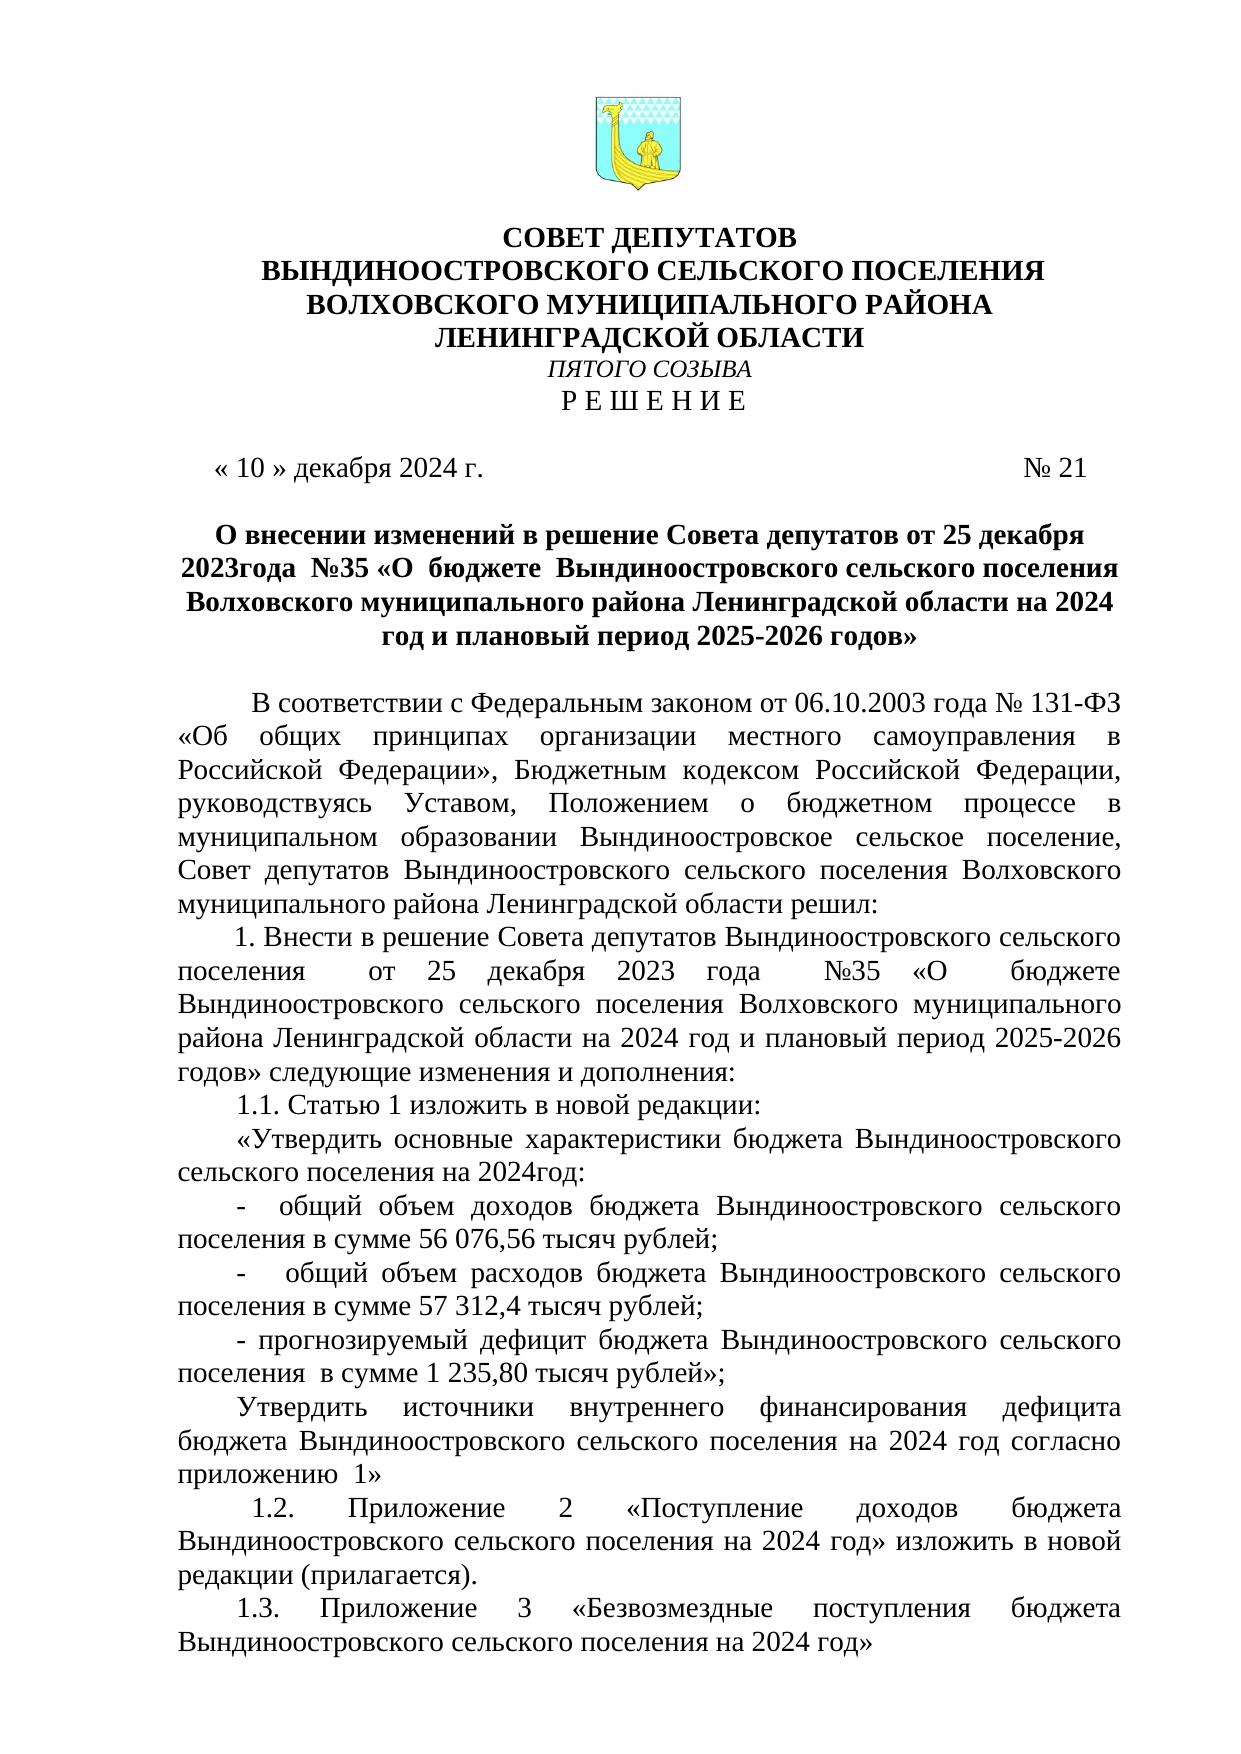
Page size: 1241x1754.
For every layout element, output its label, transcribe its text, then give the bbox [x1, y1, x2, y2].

text Р Е Ш Е Н И Е [177, 383, 1122, 416]
text ПЯТОГО СОЗЫВА [177, 354, 1122, 383]
text 1.1. Статью 1 изложить в новой редакции: [177, 1087, 1122, 1121]
text «Утвердить основные характеристики бюджета Вындиноостровского сельского поселения на 2024год: [177, 1121, 1122, 1188]
text В соответствии с Федеральным законом от 06.10.2003 года № 131-ФЗ «Об общих принципах организации местного самоуправления в Российской Федерации», Бюджетным кодексом Российской Федерации, руководствуясь Уставом, Положением о бюджетном процессе в муниципальном образовании Вындиноостровское сельское поселение, Совет депутатов Вындиноостровского сельского поселения Волховского муниципального района Ленинградской области решил: [177, 685, 1122, 919]
text - общий объем расходов бюджета Вындиноостровского сельского поселения в сумме 57 312,4 тысяч рублей; [177, 1255, 1122, 1322]
text Утвердить источники внутреннего финансирования дефицита бюджета Вындиноостровского сельского поселения на 2024 год согласно приложению 1» [177, 1389, 1122, 1490]
text 1. Внести в решение Совета депутатов Вындиноостровского сельского поселения от 25 декабря 2023 года №35 «О бюджете Вындиноостровского сельского поселения Волховского муниципального района Ленинградской области на 2024 год и плановый период 2025-2026 годов» следующие изменения и дополнения: [177, 919, 1122, 1087]
text ЛЕНИНГРАДСКОЙ ОБЛАСТИ [177, 321, 1122, 354]
text - общий объем доходов бюджета Вындиноостровского сельского поселения в сумме 56 076,56 тысяч рублей; [177, 1188, 1122, 1255]
text ВЫНДИНООСТРОВСКОГО СЕЛЬСКОГО ПОСЕЛЕНИЯ [177, 253, 1122, 287]
text СОВЕТ ДЕПУТАТОВ [177, 220, 1122, 253]
text 1.2. Приложение 2 «Поступление доходов бюджета Вындиноостровского сельского поселения на 2024 год» изложить в новой редакции (прилагается). [177, 1490, 1122, 1590]
text О внесении изменений в решение Совета депутатов от 25 декабря 2023года №35 «О бюджете Вындиноостровского сельского поселения Волховского муниципального района Ленинградской области на 2024 год и плановый период 2025-2026 годов» [177, 517, 1122, 651]
text « 10 » декабря 2024 г. № 21 [177, 450, 1122, 483]
picture [589, 91, 687, 195]
text 1.3. Приложение 3 «Безвозмездные поступления бюджета Вындиноостровского сельского поселения на 2024 год» [177, 1590, 1122, 1657]
text - прогнозируемый дефицит бюджета Вындиноостровского сельского поселения в сумме 1 235,80 тысяч рублей»; [177, 1322, 1122, 1389]
subtitle ВОЛХОВСКОГО МУНИЦИПАЛЬНОГО РАЙОНА [177, 287, 1122, 321]
